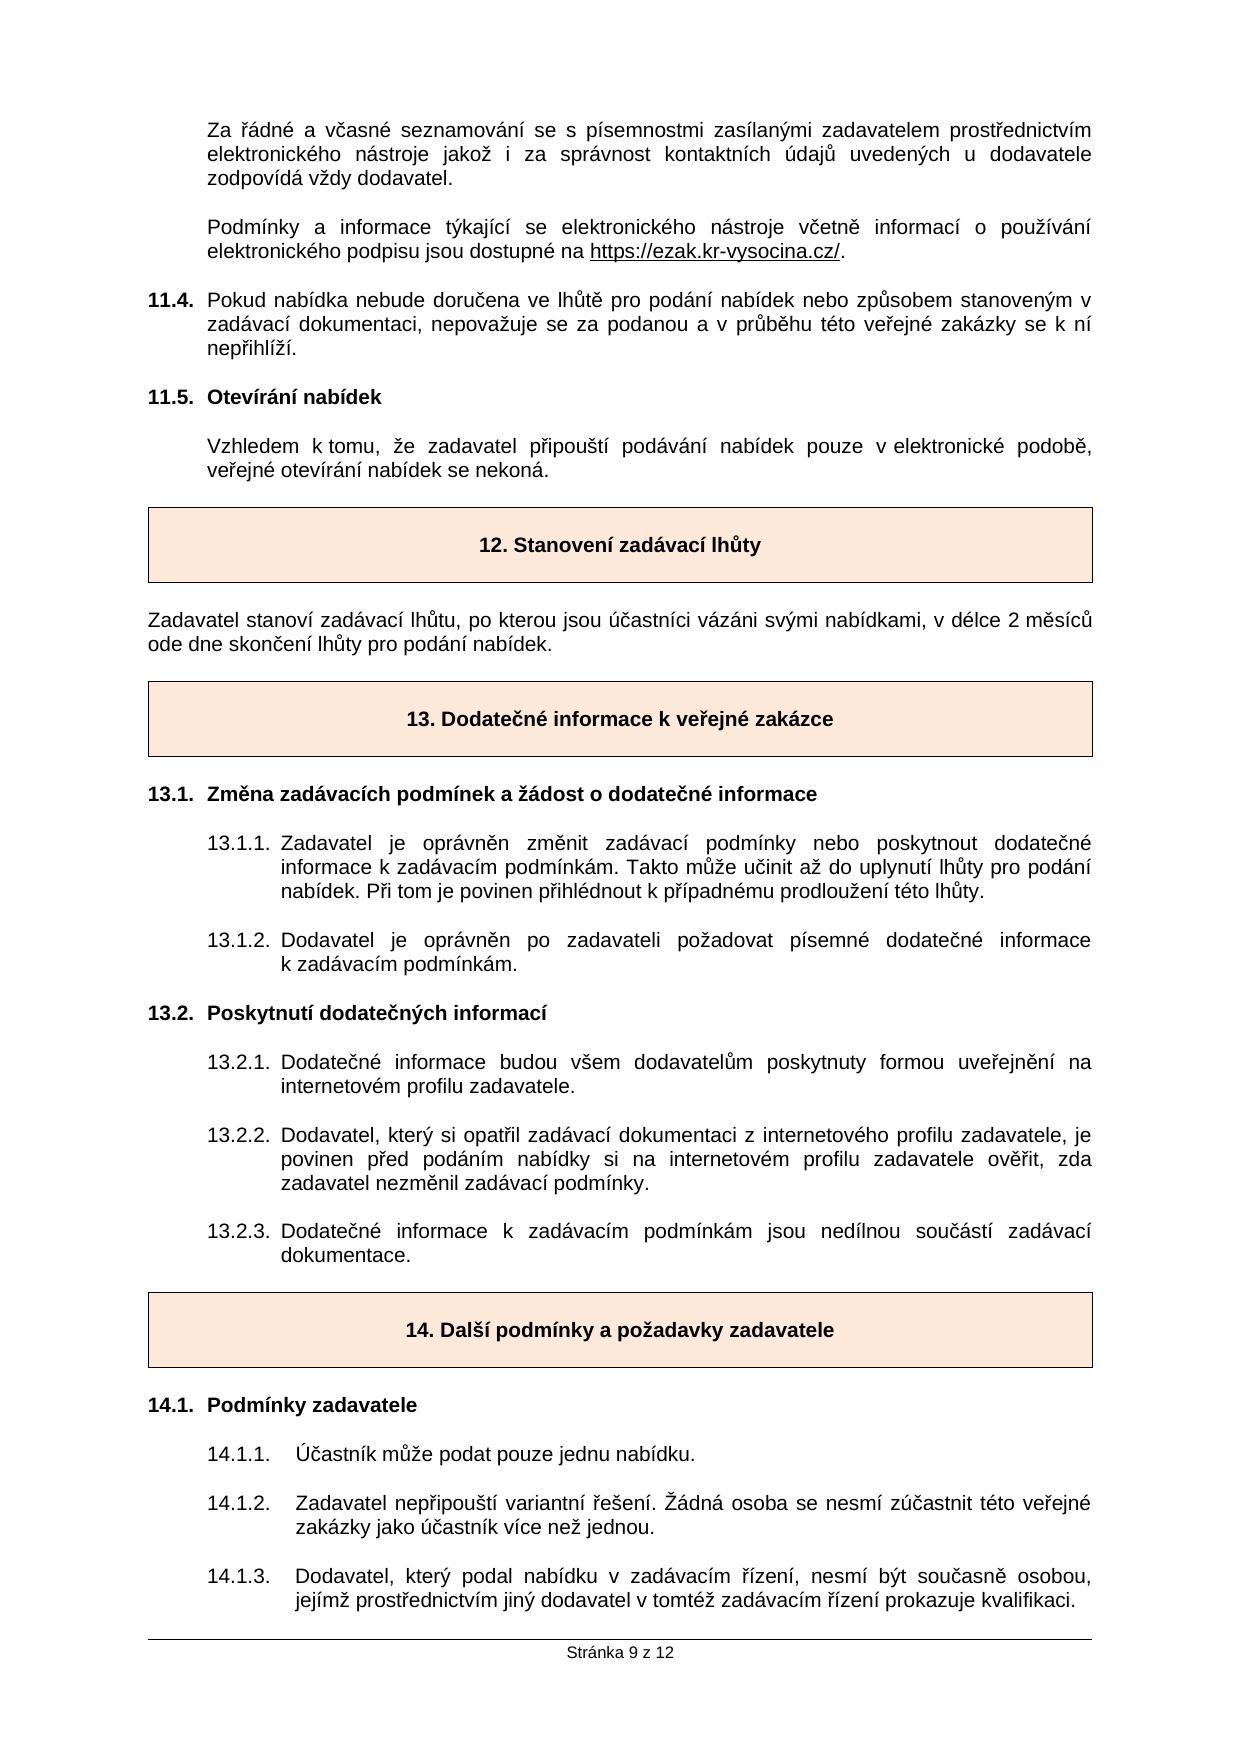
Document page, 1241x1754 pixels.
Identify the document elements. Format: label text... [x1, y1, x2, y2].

list Účastník může podat pouze jednu nabídku. [207, 1442, 1092, 1466]
text Zadavatel stanoví zadávací lhůtu, po kterou jsou účastníci vázáni svými nabídkami, v délce 2 měsíců ode dne skončení lhůty pro podání nabídek. [148, 608, 1092, 656]
list Změna zadávacích podmínek a žádost o dodatečné informace [148, 782, 1092, 806]
list Dodatečné informace budou všem dodavatelům poskytnuty formou uveřejnění na internetovém profilu zadavatele. [207, 1049, 1092, 1097]
list Dodavatel je oprávněn po zadavateli požadovat písemné dodatečné informace k zadávacím podmínkám. [207, 928, 1092, 976]
list Otevírání nabídek [148, 385, 1092, 409]
text Vzhledem k tomu, že zadavatel připouští podávání nabídek pouze v elektronické podobě, veřejné otevírání nabídek se nekoná. [207, 434, 1092, 482]
list Podmínky zadavatele [148, 1393, 1092, 1417]
list Pokud nabídka nebude doručena ve lhůtě pro podání nabídek nebo způsobem stanoveným v zadávací dokumentaci, nepovažuje se za podanou a v průběhu této veřejné zakázky se k ní nepřihlíží. [148, 288, 1092, 360]
list Zadavatel nepřipouští variantní řešení. Žádná osoba se nesmí zúčastnit této veřejné zakázky jako účastník více než jednou. [207, 1491, 1092, 1539]
list Zadavatel je oprávněn změnit zadávací podmínky nebo poskytnout dodatečné informace k zadávacím podmínkám. Takto může učinit až do uplynutí lhůty pro podání nabídek. Při tom je povinen přihlédnout k případnému prodloužení této lhůty. [207, 831, 1092, 903]
table_header 13. Dodatečné informace k veřejné zakázce [149, 682, 1092, 756]
table_header 14. Další podmínky a požadavky zadavatele [149, 1293, 1092, 1367]
list Poskytnutí dodatečných informací [148, 1001, 1092, 1024]
list Dodatečné informace k zadávacím podmínkám jsou nedílnou součástí zadávací dokumentace. [207, 1219, 1092, 1267]
list Dodavatel, který si opatřil zadávací dokumentaci z internetového profilu zadavatele, je povinen před podáním nabídky si na internetovém profilu zadavatele ověřit, zda zadavatel nezměnil zadávací podmínky. [207, 1122, 1092, 1194]
text Za řádné a včasné seznamování se s písemnostmi zasílanými zadavatelem prostřednictvím elektronického nástroje jakož i za správnost kontaktních údajů uvedených u dodavatele zodpovídá vždy dodavatel. [207, 118, 1092, 190]
text Podmínky a informace týkající se elektronického nástroje včetně informací o používání elektronického podpisu jsou dostupné na https://ezak.kr-vysocina.cz/. [207, 215, 1092, 263]
table_header 12. Stanovení zadávací lhůty [149, 508, 1092, 582]
list Dodavatel, který podal nabídku v zadávacím řízení, nesmí být současně osobou, jejímž prostřednictvím jiný dodavatel v tomtéž zadávacím řízení prokazuje kvalifikaci. [207, 1564, 1092, 1612]
